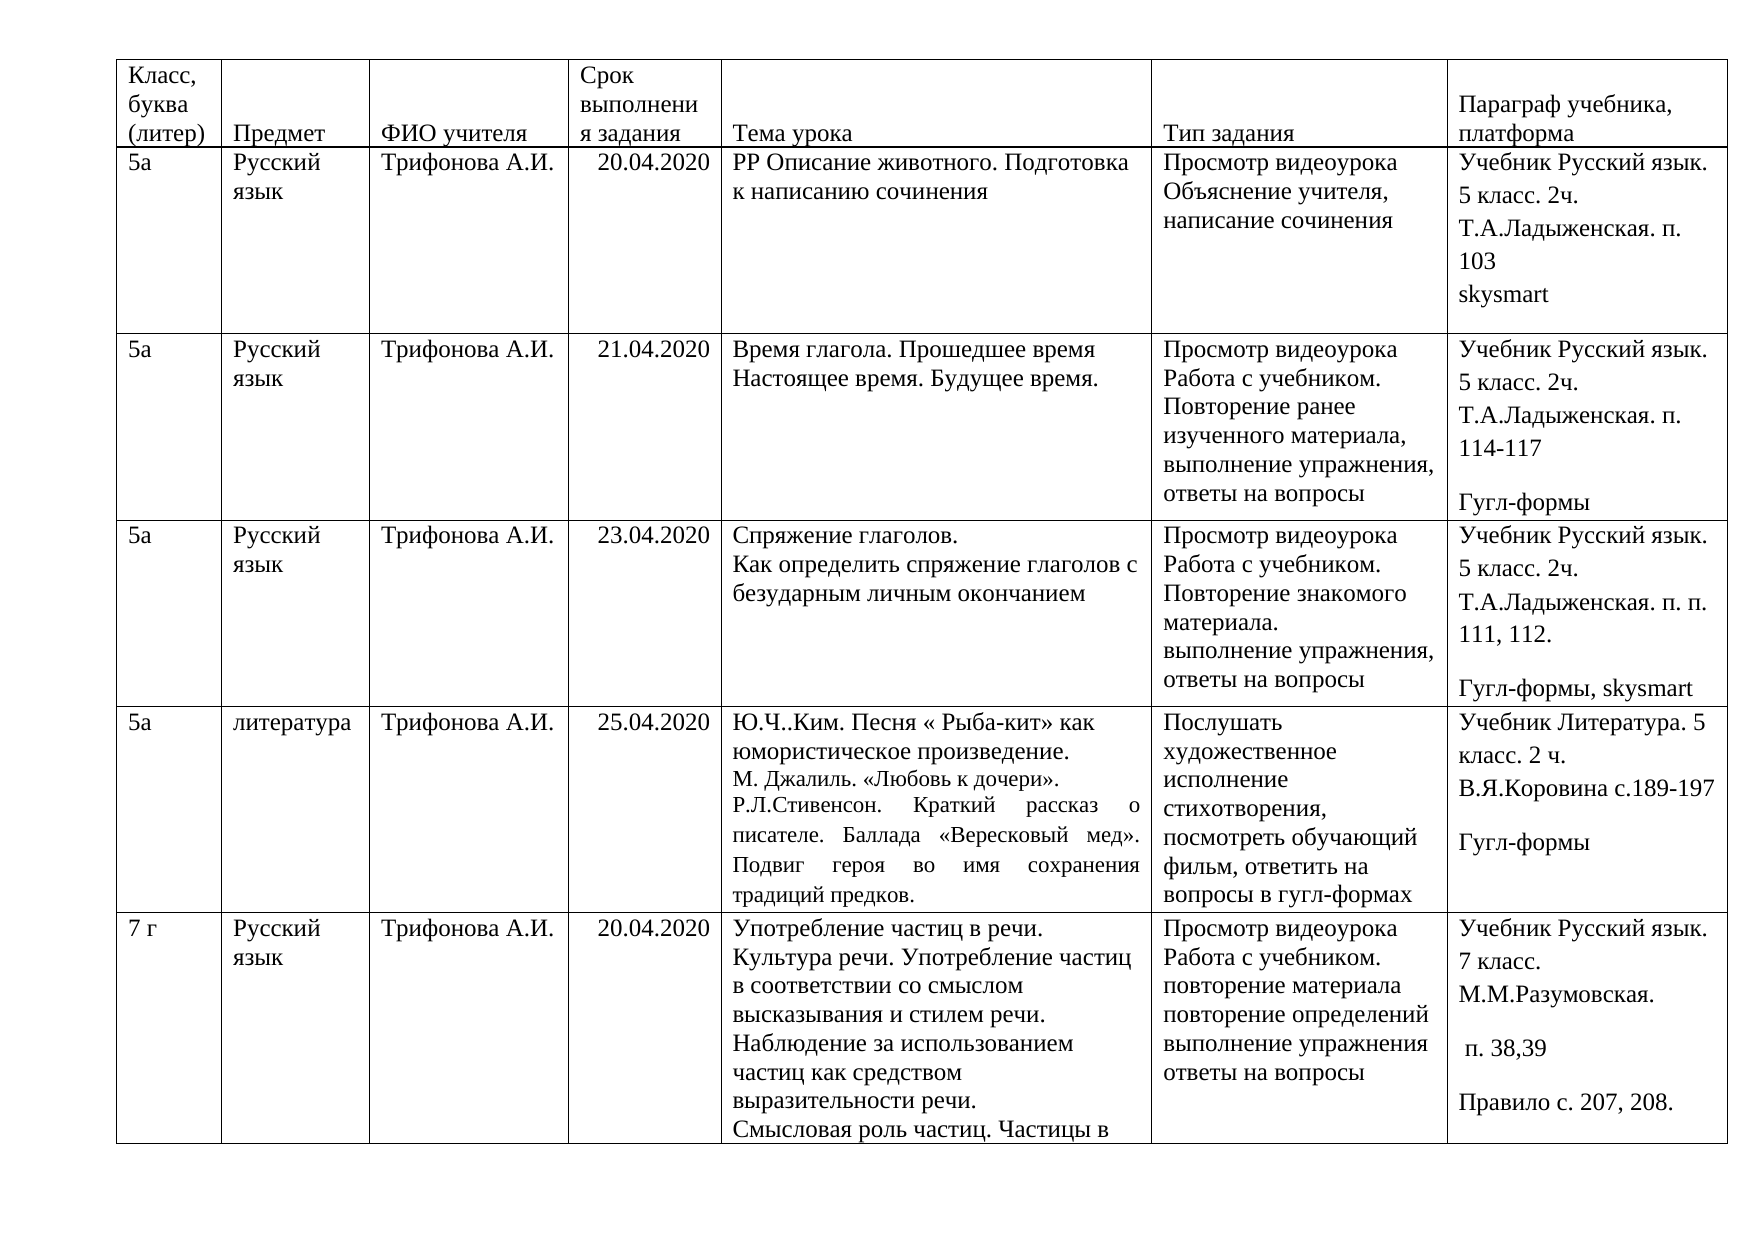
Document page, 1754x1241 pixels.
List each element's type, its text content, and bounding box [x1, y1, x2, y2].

table_header ФИО учителя [370, 60, 568, 146]
table_cell 20.04.2020 [569, 913, 721, 1143]
table_cell Время глагола. Прошедшее время Настоящее время. Будущее время. [722, 334, 1151, 519]
table_cell литература [222, 707, 369, 912]
table_header Класс, буква (литер) [117, 60, 221, 146]
table_cell Русский язык [222, 334, 369, 519]
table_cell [1448, 913, 1727, 1143]
table_cell 5а [117, 148, 221, 333]
table_cell Учебник Русский язык. 5 класс. 2ч. Т.А.Ладыженская. п. 103 skysmart [1448, 148, 1727, 333]
table_cell Послушать художественное исполнение стихотворения, посмотреть обучающий фильм, ответить на вопросы в гугл-формах [1152, 707, 1447, 912]
table_header Тип задания [1152, 60, 1447, 146]
table_cell Просмотр видеоурока Работа с учебником. Повторение ранее изученного материала, выполнение упражнения, ответы на вопросы [1152, 334, 1447, 519]
table_cell Трифонова А.И. [370, 521, 568, 706]
table_cell Русский язык [222, 913, 369, 1143]
table_cell Спряжение глаголов. Как определить спряжение глаголов с безударным личным окончанием [722, 521, 1151, 706]
table_header Параграф учебника, платформа [1448, 60, 1727, 146]
table_header Срок выполнения задания [569, 60, 721, 146]
table_cell Учебник Русский язык. 5 класс. 2ч. Т.А.Ладыженская. п. п. 111, 112. Гугл-формы, skysmart [1448, 521, 1727, 706]
table_header Тема урока [722, 60, 1151, 146]
table_cell 23.04.2020 [569, 521, 721, 706]
table_cell Русский язык [222, 148, 369, 333]
table_cell 7 г [117, 913, 221, 1143]
table_cell Русский язык [222, 521, 369, 706]
table_cell Учебник Русский язык. 5 класс. 2ч. Т.А.Ладыженская. п. 114-117 Гугл-формы [1448, 334, 1727, 519]
table_cell Просмотр видеоурока Объяснение учителя, написание сочинения [1152, 148, 1447, 333]
table_cell 25.04.2020 [569, 707, 721, 912]
table_cell Трифонова А.И. [370, 707, 568, 912]
table_cell 5а [117, 707, 221, 912]
table_cell Трифонова А.И. [370, 334, 568, 519]
table_header Предмет [222, 60, 369, 146]
table_cell Трифонова А.И. [370, 148, 568, 333]
table_cell 21.04.2020 [569, 334, 721, 519]
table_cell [1152, 913, 1447, 1143]
table_cell Ю.Ч..Ким. Песня « Рыба-кит» как юмористическое произведение. М. Джалиль. «Любовь к дочери». Р.Л.Стивенсон. Краткий рассказ о писателе. Баллада «Вересковый мед». Подвиг героя во имя сохранения традиций предков. [722, 707, 1151, 912]
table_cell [722, 913, 1151, 1143]
table_cell Просмотр видеоурока Работа с учебником. Повторение знакомого материала. выполнение упражнения, ответы на вопросы [1152, 521, 1447, 706]
table_cell 5а [117, 521, 221, 706]
table_cell 20.04.2020 [569, 148, 721, 333]
table_cell РР Описание животного. Подготовка к написанию сочинения [722, 148, 1151, 333]
table_cell 5а [117, 334, 221, 519]
table_cell Трифонова А.И. [370, 913, 568, 1143]
table_cell Учебник Литература. 5 класс. 2 ч. В.Я.Коровина с.189-197 Гугл-формы [1448, 707, 1727, 912]
